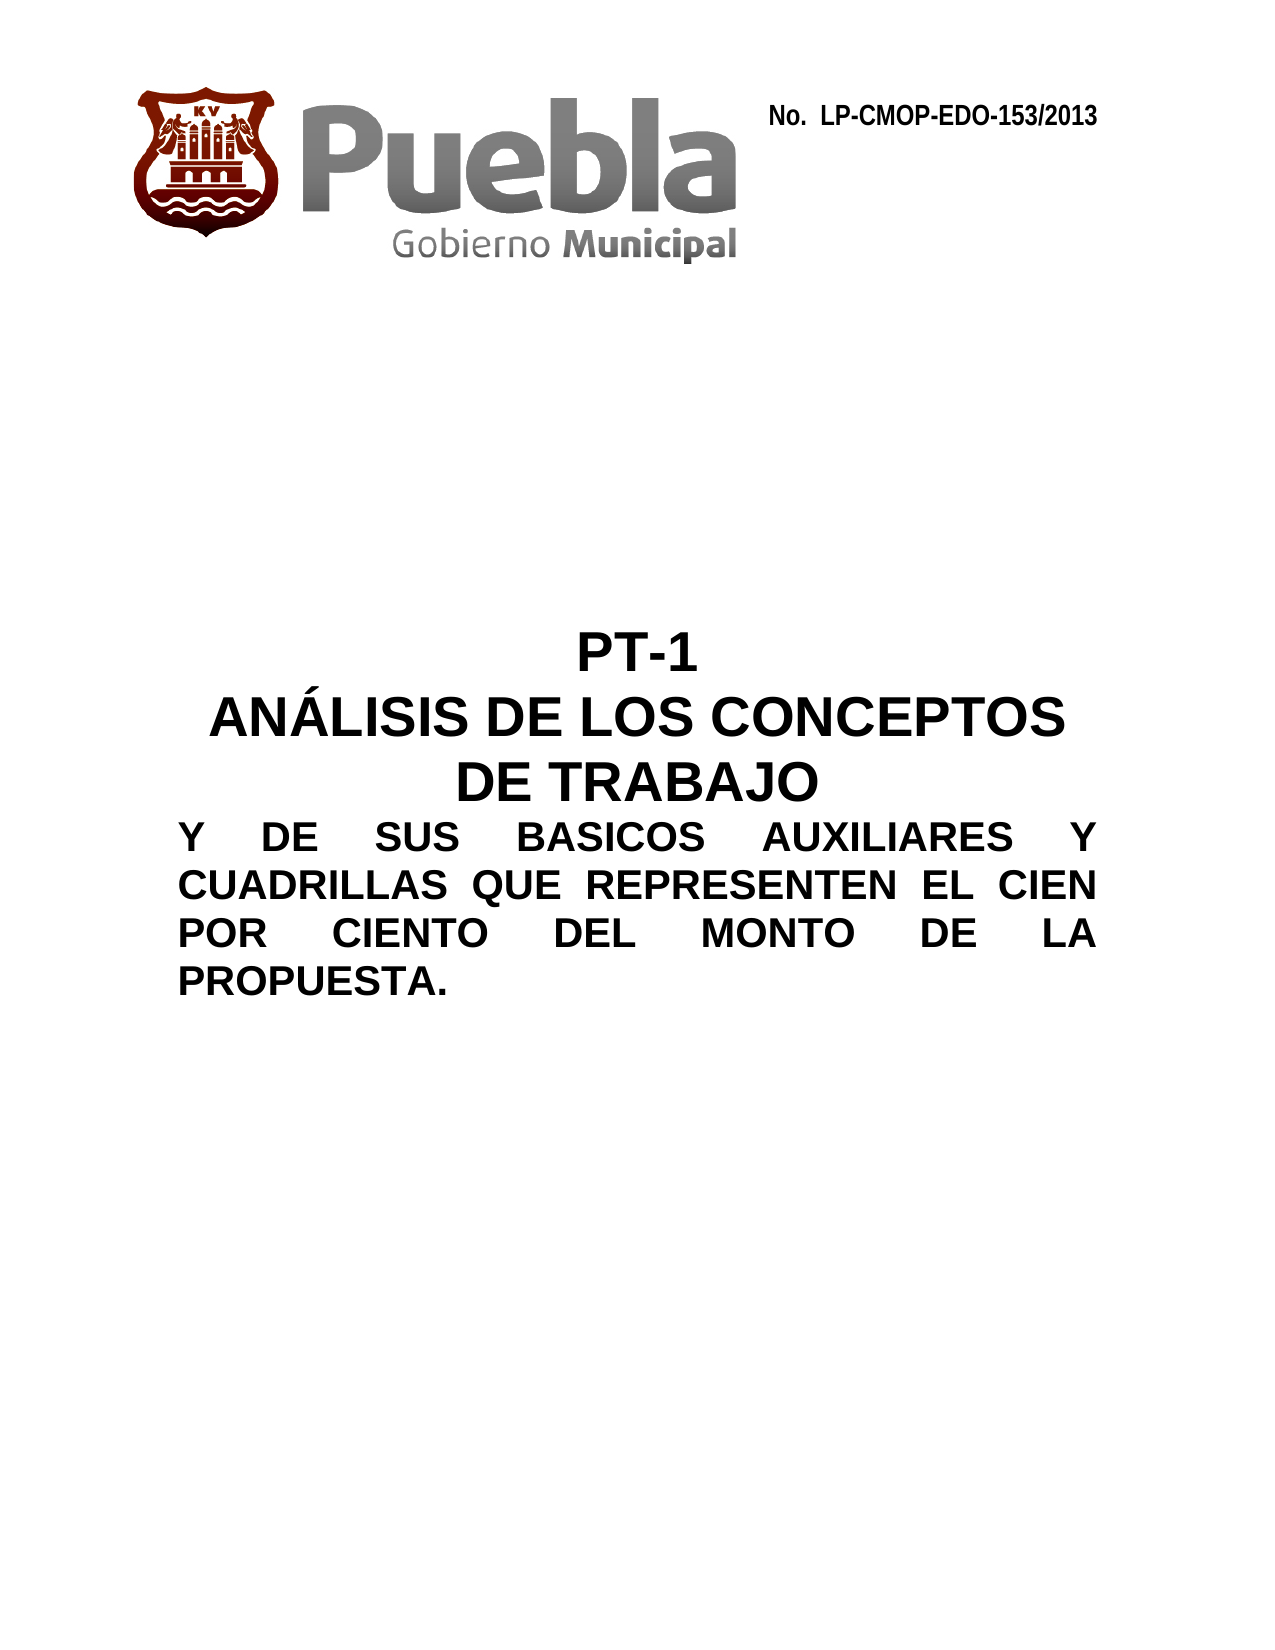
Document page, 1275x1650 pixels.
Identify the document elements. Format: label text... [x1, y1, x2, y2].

picture [133, 87, 736, 264]
text Y DE SUS BASICOS AUXILIARES Y CUADRILLAS QUE REPRESENTEN EL CIEN POR CIENTO DEL MONTO DE LA PROPUESTA. [177, 813, 1098, 1004]
text ANÁLISIS DE LOS CONCEPTOS DE TRABAJO [177, 683, 1098, 813]
text PT-1 [177, 619, 1098, 683]
